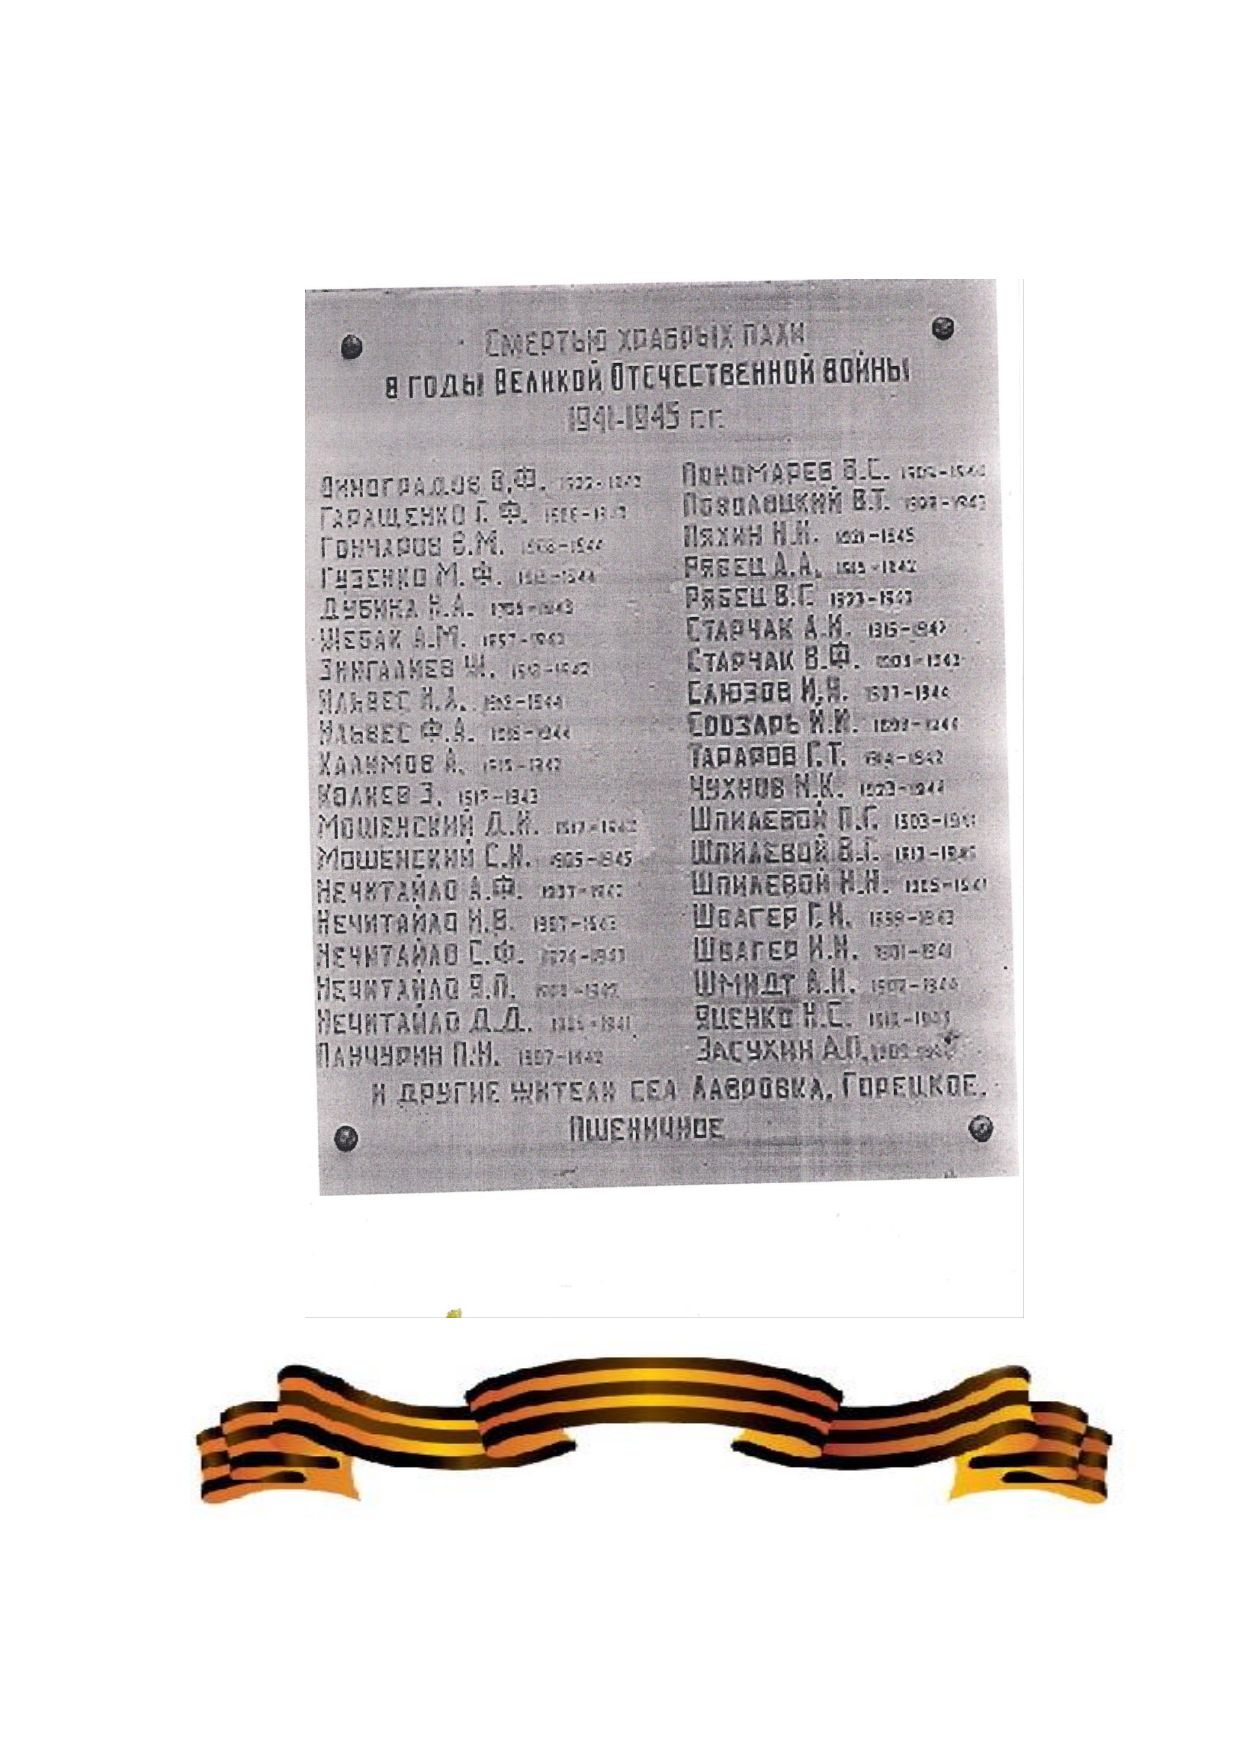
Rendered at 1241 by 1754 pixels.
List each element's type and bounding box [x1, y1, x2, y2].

picture [190, 1342, 1139, 1535]
picture [305, 279, 1024, 1318]
